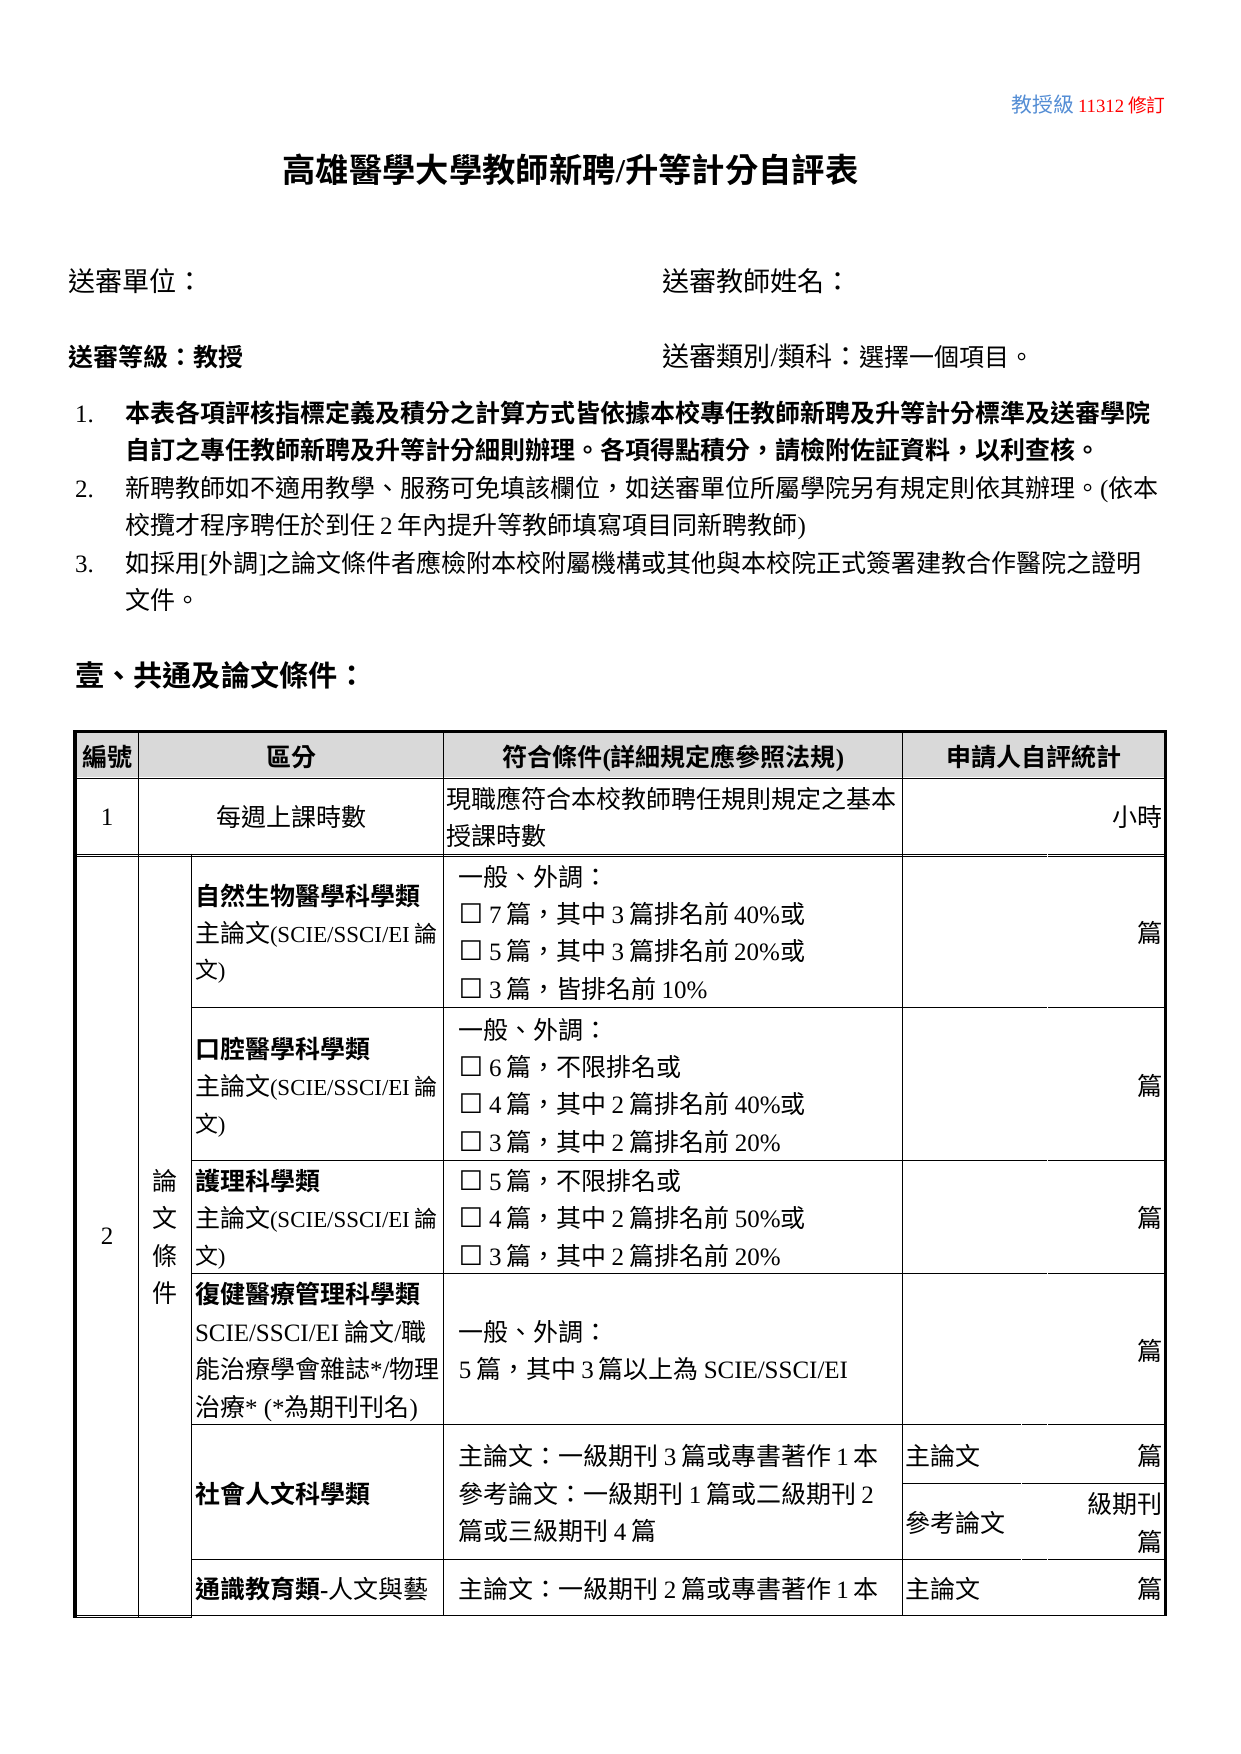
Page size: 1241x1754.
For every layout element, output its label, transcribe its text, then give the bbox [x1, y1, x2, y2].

table_header 區分 [139, 733, 443, 777]
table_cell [444, 1560, 902, 1615]
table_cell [192, 1560, 443, 1615]
table_header 送審單位： [57, 243, 651, 318]
table_cell 級期刊 篇 [1022, 1484, 1164, 1559]
table_cell 口腔醫學科學類 主論文(SCIE/SSCI/EI論文) [192, 1008, 443, 1160]
table_cell 社會人文科學類 [192, 1425, 443, 1559]
table_cell 一般、外調： 7篇，其中3篇排名前40%或 5篇，其中3篇排名前20%或 3篇，皆排名前10% [444, 857, 902, 1007]
table_cell 主論文 [903, 1425, 1021, 1483]
table_cell 現職應符合本校教師聘任規則規定之基本授課時數 [444, 779, 902, 853]
table_cell 2 [77, 857, 138, 1615]
list 如採用[外調]之論文條件者應檢附本校附屬機構或其他與本校院正式簽署建教合作醫院之證明文件。 [75, 543, 1165, 618]
table_cell 篇 [1048, 857, 1164, 1007]
table_cell 復健醫療管理科學類SCIE/SSCI/EI論文/職能治療學會雜誌*/物理治療* (*為期刊刊名) [192, 1274, 443, 1424]
list 本表各項評核指標定義及積分之計算方式皆依據本校專任教師新聘及升等計分標準及送審學院自訂之專任教師新聘及升等計分細則辦理。各項得點積分，請檢附佐証資料，以利查核。 [75, 393, 1165, 468]
table_cell 送審類別/類科： [651, 318, 1147, 393]
table_cell 一般、外調： 5篇，其中3篇以上為SCIE/SSCI/EI [444, 1274, 902, 1424]
table_header 申請人自評統計 [903, 733, 1164, 777]
table_header 送審教師姓名： [651, 243, 1147, 318]
table_cell 篇 [1048, 1161, 1164, 1273]
table_cell 5篇，不限排名或 4篇，其中2篇排名前 50%或 3篇，其中2篇排名前 20% [444, 1161, 902, 1273]
table_cell 篇 [1048, 1274, 1164, 1424]
table_cell [903, 857, 1047, 1007]
table_cell 1 [77, 779, 138, 853]
table_cell 送審等級：教授 [57, 318, 651, 393]
table_cell 參考論文 [903, 1484, 1021, 1559]
table_cell 篇 [1022, 1425, 1164, 1483]
table_cell 一般、外調： 6篇，不限排名或 4篇，其中2篇排名前 40%或 3篇，其中2篇排名前 20% [444, 1008, 902, 1160]
table_cell 小時 [903, 779, 1164, 853]
table_header 編號 [77, 733, 138, 777]
table_cell [903, 1274, 1047, 1424]
text 高雄醫學大學教師新聘/升等計分自評表 [75, 130, 1065, 205]
table_cell 主論文：一級期刊3篇或專書著作1本 參考論文：一級期刊1篇或二級期刊2篇或三級期刊4篇 [444, 1425, 902, 1559]
table_header 符合條件(詳細規定應參照法規) [444, 733, 902, 777]
table_cell [903, 1008, 1047, 1160]
text 壹、共通及論文條件： [75, 636, 1165, 711]
table_cell 主論文 [903, 1560, 1047, 1615]
table_cell 自然生物醫學科學類 主論文(SCIE/SSCI/EI論文) [192, 857, 443, 1007]
table_cell 篇 [1048, 1560, 1164, 1615]
table_cell 論文條件 [139, 857, 191, 1615]
list 新聘教師如不適用教學、服務可免填該欄位，如送審單位所屬學院另有規定則依其辦理。(依本校攬才程序聘任於到任2年內提升等教師填寫項目同新聘教師) [75, 468, 1165, 543]
table_cell 篇 [1048, 1008, 1164, 1160]
table_cell 每週上課時數 [139, 779, 443, 853]
table_cell [903, 1161, 1047, 1273]
table_cell 護理科學類 主論文(SCIE/SSCI/EI論文) [192, 1161, 443, 1273]
